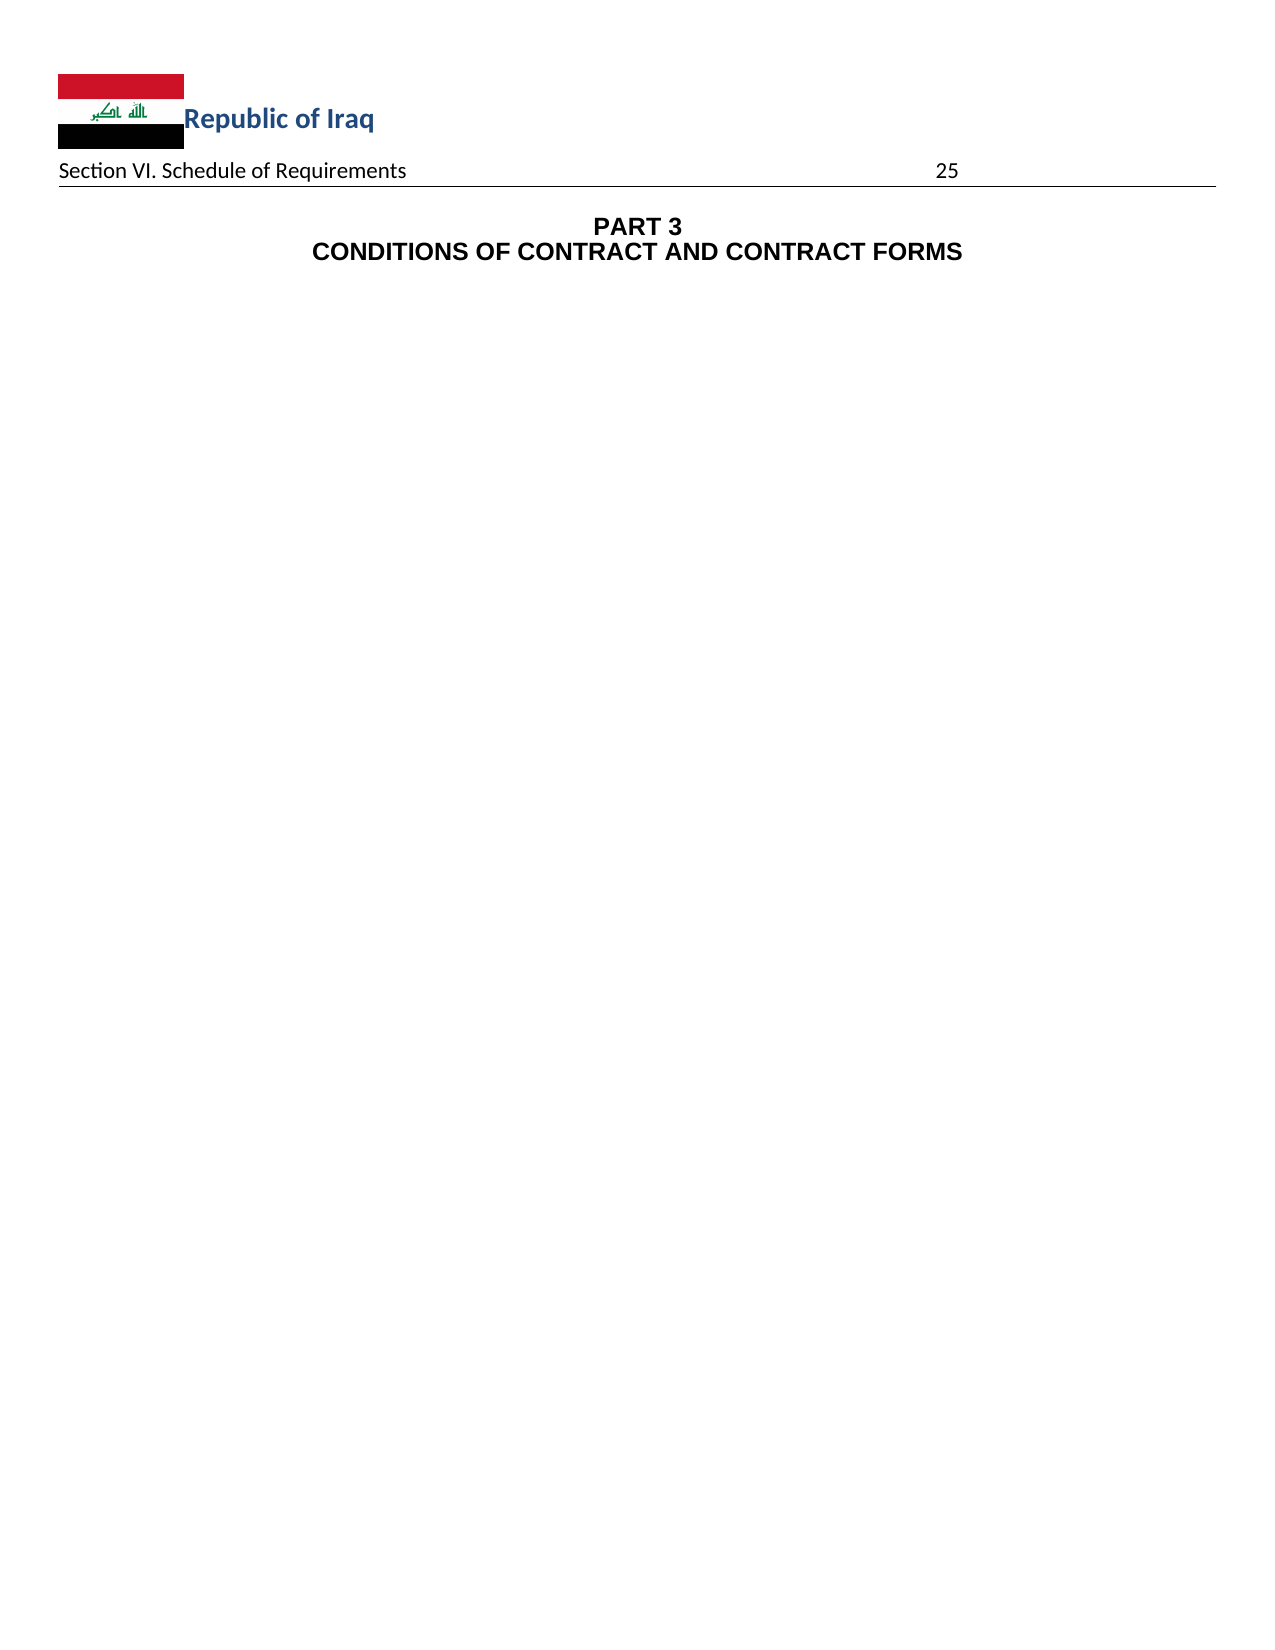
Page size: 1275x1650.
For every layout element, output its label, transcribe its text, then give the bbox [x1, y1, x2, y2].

text PART 3 [58, 215, 1216, 240]
picture [58, 74, 184, 149]
text CONDITIONS OF CONTRACT AND CONTRACT FORMS [58, 240, 1216, 265]
